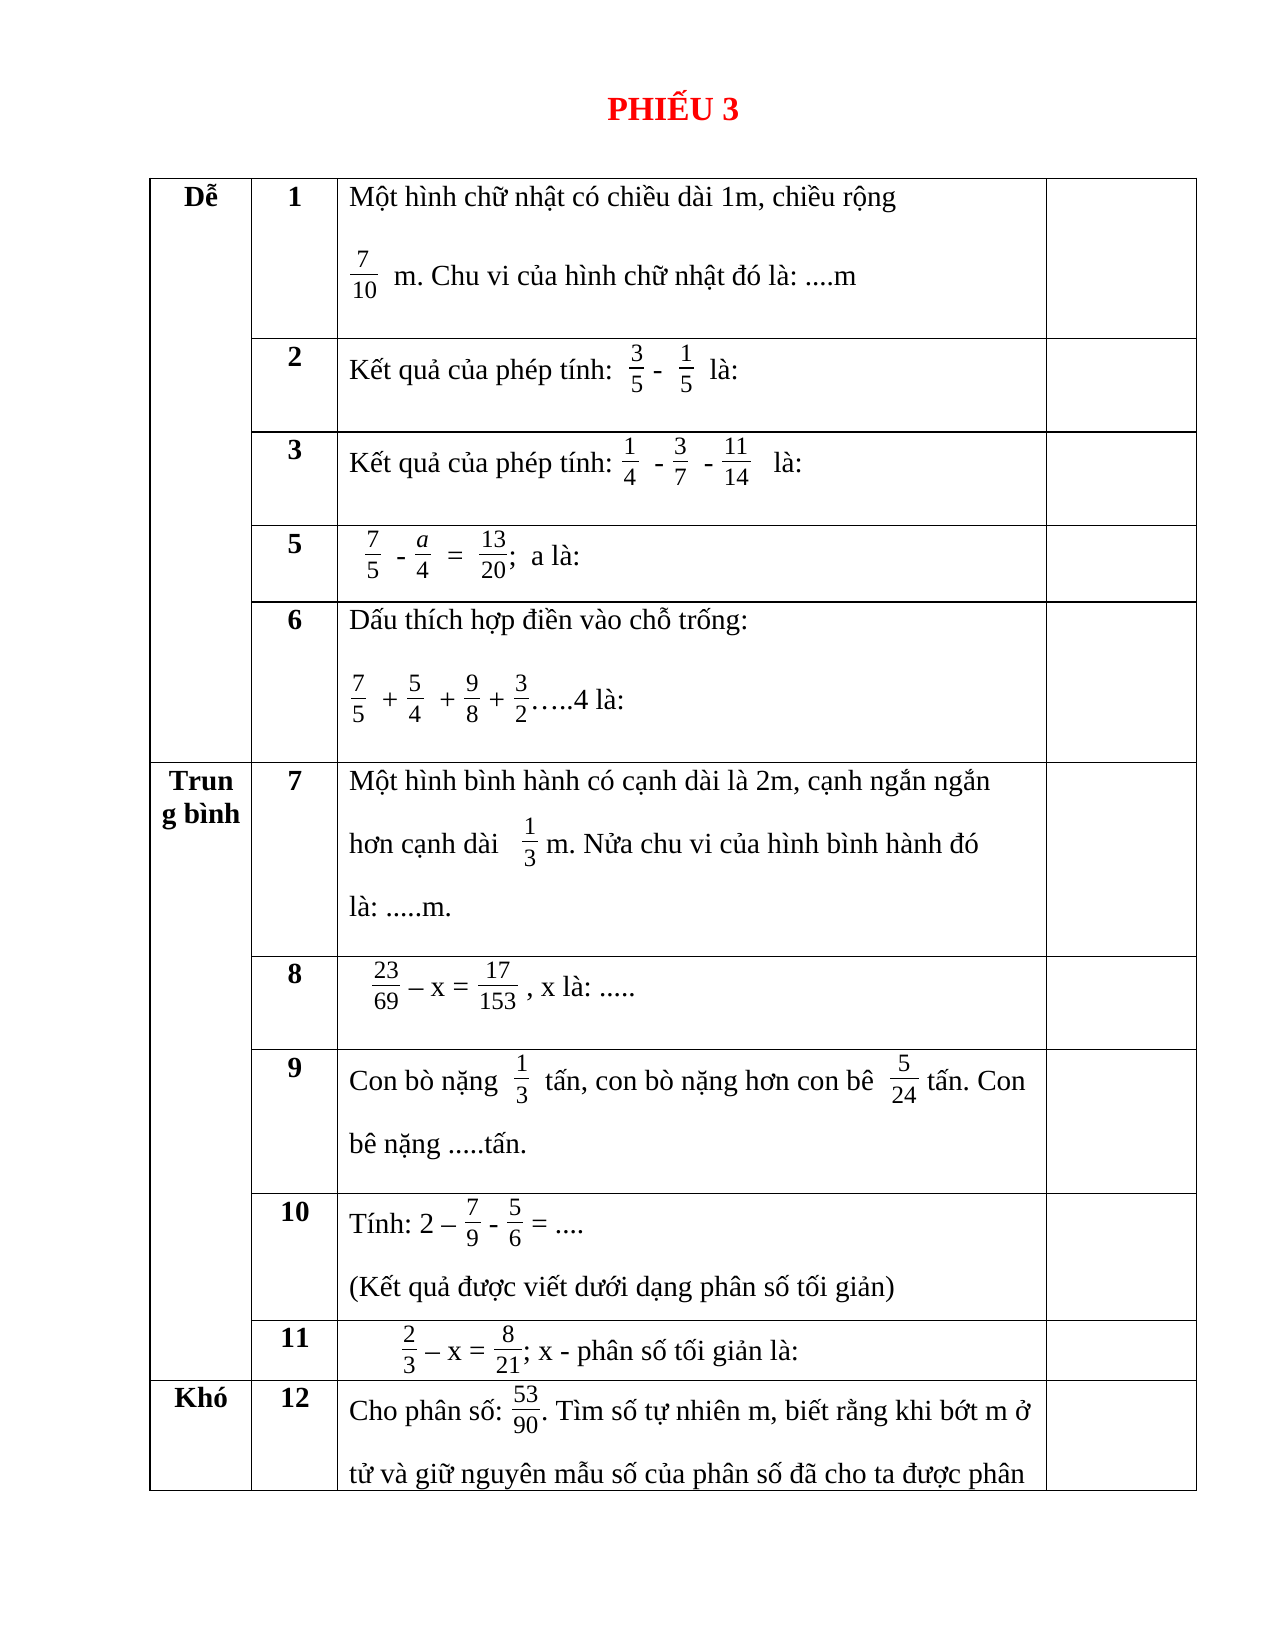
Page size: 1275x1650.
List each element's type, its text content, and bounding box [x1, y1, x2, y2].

table_cell [1047, 763, 1196, 956]
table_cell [338, 1381, 1046, 1490]
table_cell [1047, 957, 1196, 1049]
table_cell [1047, 339, 1196, 431]
table_cell – x = ; x - phân số tối giản là: [338, 1321, 1046, 1379]
table_cell [1047, 1050, 1196, 1193]
table_cell Trung bình [151, 763, 251, 1379]
table_cell 3 [252, 433, 337, 525]
table_cell 5 [252, 526, 337, 601]
table_cell [1047, 433, 1196, 525]
table_cell Dấu thích hợp điền vào chỗ trống: + + + …..4 là: [338, 603, 1046, 762]
table_cell 9 [252, 1050, 337, 1193]
table_cell [1047, 1381, 1196, 1490]
table_cell 7 [252, 763, 337, 956]
table_cell 8 [252, 957, 337, 1049]
table_cell [1047, 1321, 1196, 1379]
table_cell – x = , x là: ..... [338, 957, 1046, 1049]
table_header Dễ [151, 179, 251, 762]
table_cell 11 [252, 1321, 337, 1379]
table_cell 10 [252, 1194, 337, 1319]
table_header Một hình chữ nhật có chiều dài 1m, chiều rộng m. Chu vi của hình chữ nhật đó là: ....m [338, 179, 1046, 338]
table_cell [1047, 1194, 1196, 1319]
table_cell Kết quả của phép tính: - là: [338, 339, 1046, 431]
text PHIẾU 3 [150, 89, 1196, 156]
table_cell 2 [252, 339, 337, 431]
table_cell [1047, 603, 1196, 762]
table_header [1047, 179, 1196, 338]
table_cell Con bò nặng tấn, con bò nặng hơn con bê tấn. Con bê nặng .....tấn. [338, 1050, 1046, 1193]
table_cell Kết quả của phép tính: - - là: [338, 433, 1046, 525]
table_cell [1047, 526, 1196, 601]
table_cell Một hình bình hành có cạnh dài là 2m, cạnh ngắn ngắn hơn cạnh dài m. Nửa chu vi của hình bình hành đó là: .....m. [338, 763, 1046, 956]
table_cell Khó [151, 1381, 251, 1490]
table_cell 12 [252, 1381, 337, 1490]
table_header 1 [252, 179, 337, 338]
table_cell - = ; a là: [338, 526, 1046, 601]
table_cell 6 [252, 603, 337, 762]
table_cell Tính: 2 – - = .... (Kết quả được viết dưới dạng phân số tối giản) [338, 1194, 1046, 1319]
